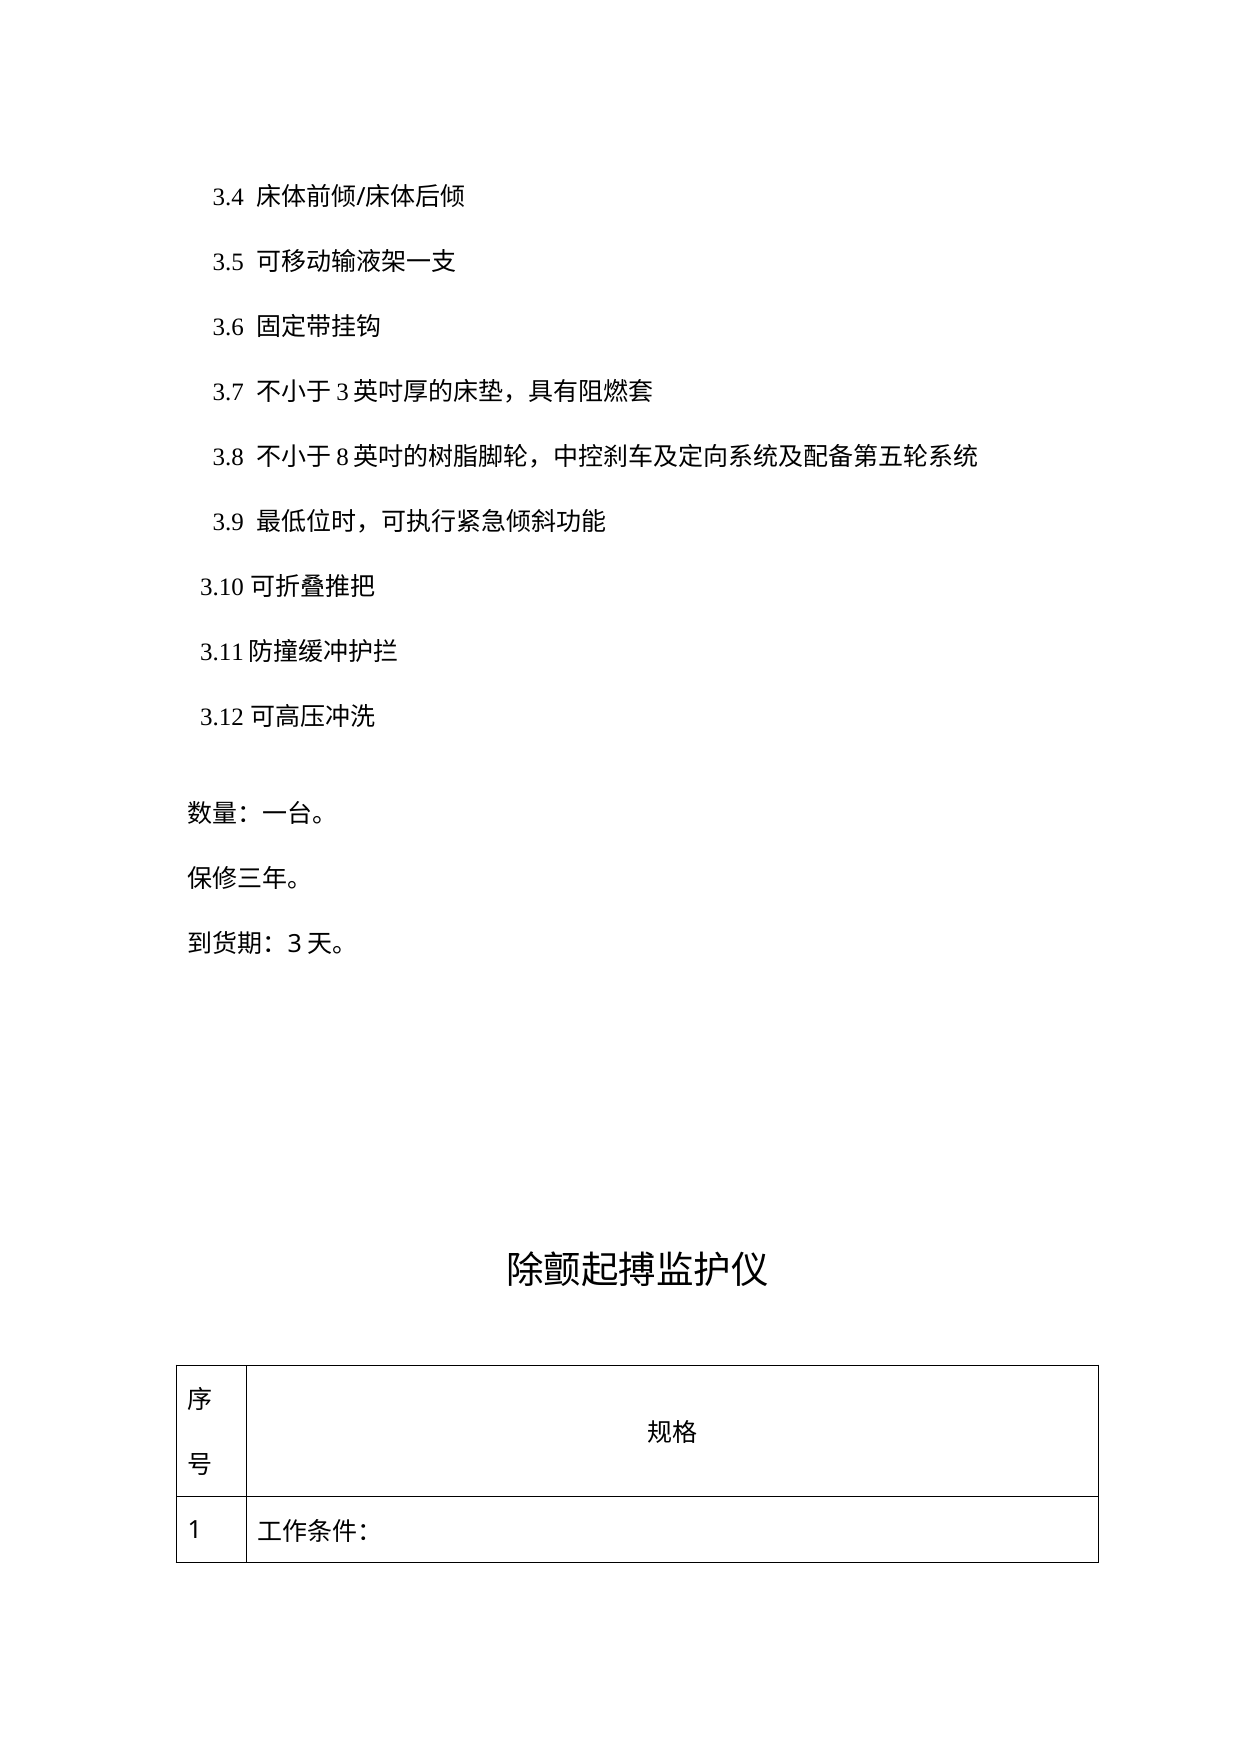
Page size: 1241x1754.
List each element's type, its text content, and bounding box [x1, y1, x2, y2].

text 3.9 最低位时，可执行紧急倾斜功能 [187, 487, 1087, 552]
text 3.7 不小于3英吋厚的床垫，具有阻燃套 [187, 357, 1087, 422]
text 3.12 可高压冲洗 [187, 682, 1087, 747]
text 除颤起搏监护仪 [187, 1234, 1087, 1299]
table_header 序号 [177, 1366, 246, 1496]
text 3.11防撞缓冲护拦 [187, 617, 1087, 682]
text 数量：一台。 [187, 779, 1087, 844]
table_cell 1 [177, 1497, 246, 1562]
text 到货期：3天。 [187, 909, 1087, 974]
text 3.5 可移动输液架一支 [187, 227, 1087, 292]
table_header 规格 [247, 1366, 1098, 1496]
text 3.4 床体前倾/床体后倾 [187, 162, 1087, 227]
text 3.10 可折叠推把 [187, 552, 1087, 617]
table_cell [247, 1497, 1098, 1562]
text 保修三年。 [187, 844, 1087, 909]
text 3.6 固定带挂钩 [187, 292, 1087, 357]
text 3.8 不小于8英吋的树脂脚轮，中控刹车及定向系统及配备第五轮系统 [187, 422, 1087, 487]
